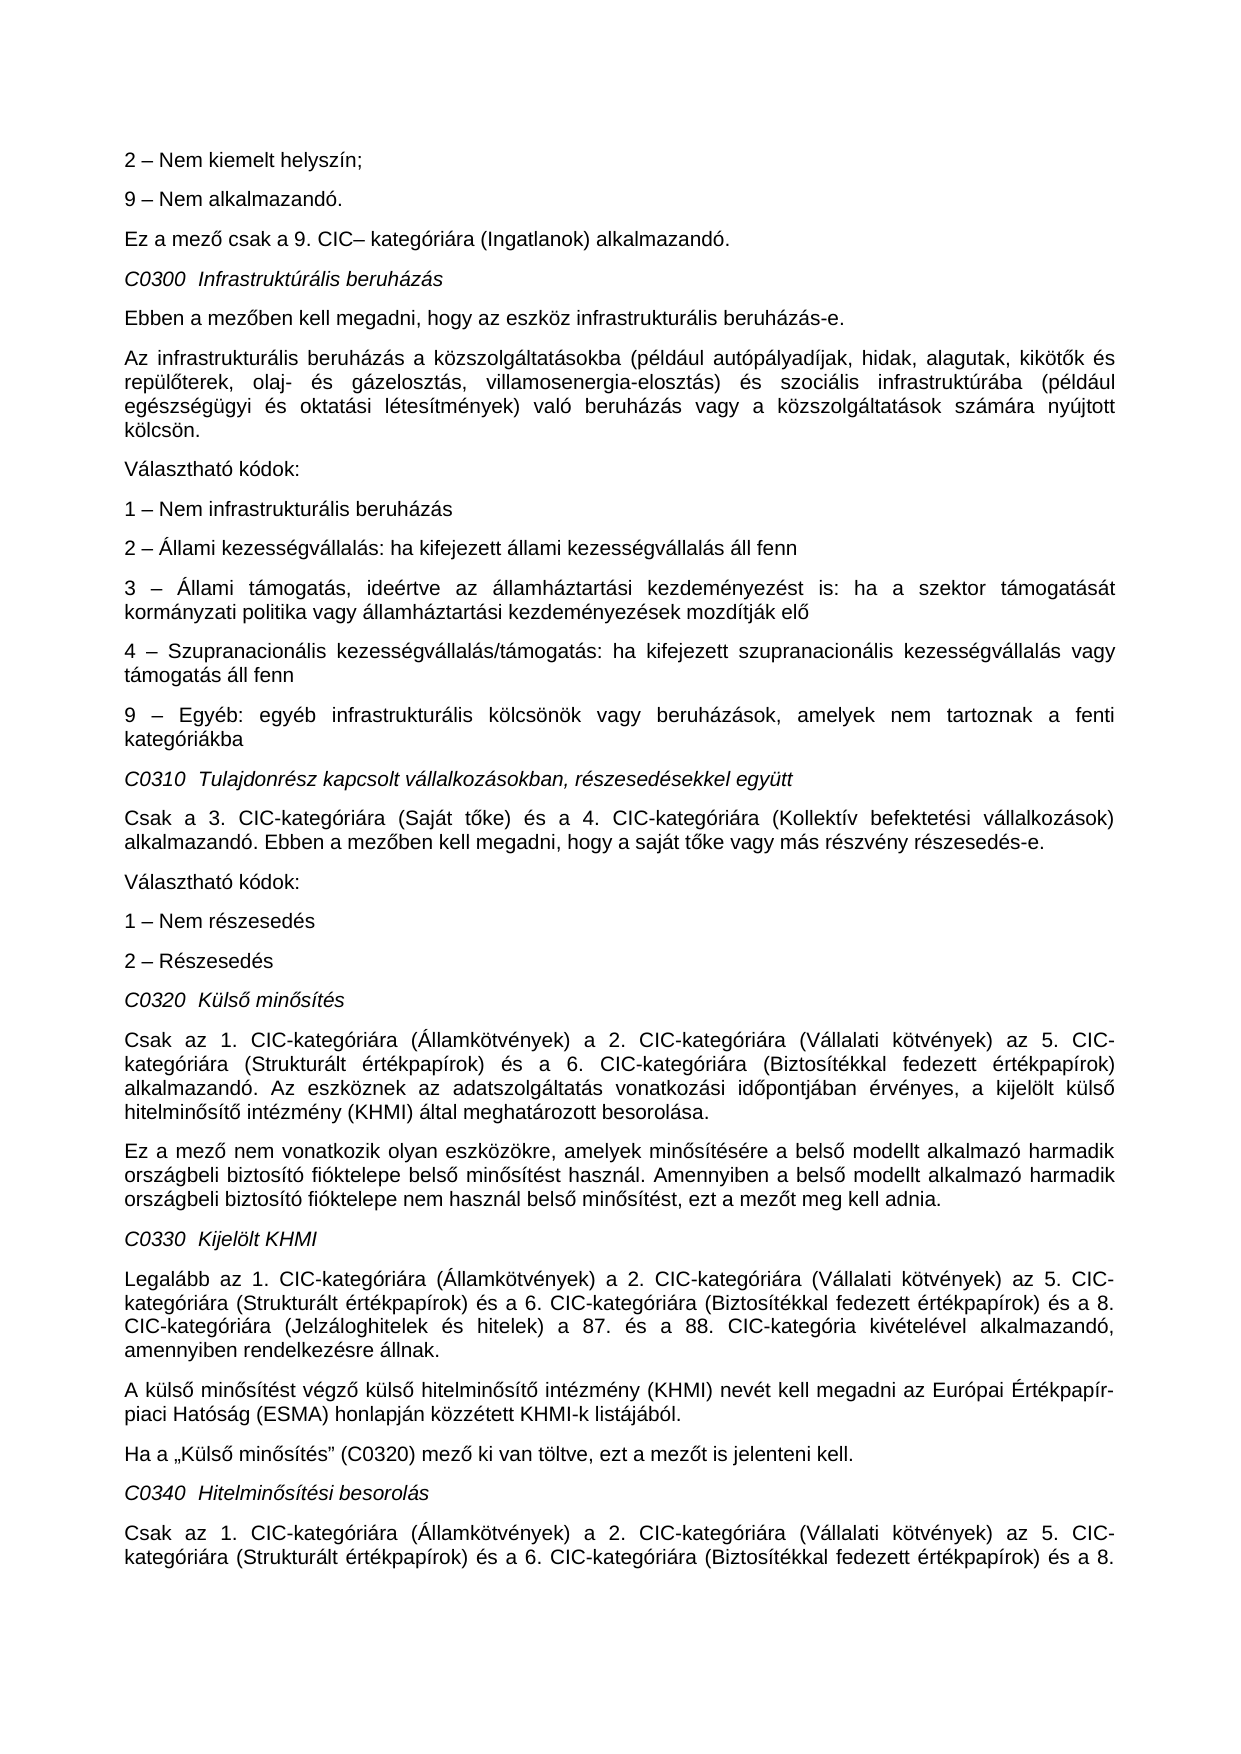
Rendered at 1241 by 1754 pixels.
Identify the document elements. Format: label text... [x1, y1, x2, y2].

text A külső minősítést végző külső hitelminősítő intézmény (KHMI) nevét kell megadni az Európai Értékpapír-piaci Hatóság (ESMA) honlapján közzétett KHMI-k listájából. [124, 1378, 1116, 1426]
text 2 – Állami kezességvállalás: ha kifejezett állami kezességvállalás áll fenn [124, 536, 1116, 560]
text 3 – Állami támogatás, ideértve az államháztartási kezdeményezést is: ha a szektor támogatását kormányzati politika vagy államháztartási kezdeményezések mozdítják elő [124, 576, 1116, 624]
text Ebben a mezőben kell megadni, hogy az eszköz infrastrukturális beruházás-e. [124, 306, 1116, 330]
text Ez a mező nem vonatkozik olyan eszközökre, amelyek minősítésére a belső modellt alkalmazó harmadik országbeli biztosító fióktelepe belső minősítést használ. Amennyiben a belső modellt alkalmazó harmadik országbeli biztosító fióktelepe nem használ belső minősítést, ezt a mezőt meg kell adnia. [124, 1139, 1116, 1211]
text Ez a mező csak a 9. CIC– kategóriára (Ingatlanok) alkalmazandó. [124, 227, 1116, 251]
text Ha a „Külső minősítés” (C0320) mező ki van töltve, ezt a mezőt is jelenteni kell. [124, 1441, 1116, 1465]
text C0300 Infrastruktúrális beruházás [124, 266, 1116, 290]
text 2 – Részesedés [124, 949, 1116, 973]
text Csak az 1. CIC-kategóriára (Államkötvények) a 2. CIC-kategóriára (Vállalati kötvények) az 5. CIC-kategóriára (Strukturált értékpapírok) és a 6. CIC-kategóriára (Biztosítékkal fedezett értékpapírok) alkalmazandó. Az eszköznek az adatszolgáltatás vonatkozási időpontjában érvényes, a kijelölt külső hitelminősítő intézmény (KHMI) által meghatározott besorolása. [124, 1028, 1116, 1124]
text 1 – Nem infrastrukturális beruházás [124, 497, 1116, 521]
text 9 – Nem alkalmazandó. [124, 187, 1116, 211]
text Legalább az 1. CIC-kategóriára (Államkötvények) a 2. CIC-kategóriára (Vállalati kötvények) az 5. CIC-kategóriára (Strukturált értékpapírok) és a 6. CIC-kategóriára (Biztosítékkal fedezett értékpapírok) és a 8. CIC-kategóriára (Jelzáloghitelek és hitelek) a 87. és a 88. CIC-kategória kivételével alkalmazandó, amennyiben rendelkezésre állnak. [124, 1266, 1116, 1362]
text C0320 Külső minősítés [124, 988, 1116, 1012]
text 4 – Szupranacionális kezességvállalás/támogatás: ha kifejezett szupranacionális kezességvállalás vagy támogatás áll fenn [124, 639, 1116, 687]
text C0330 Kijelölt KHMI [124, 1227, 1116, 1251]
text 2 – Nem kiemelt helyszín; [124, 148, 1116, 172]
text C0310 Tulajdonrész kapcsolt vállalkozásokban, részesedésekkel együtt [124, 766, 1116, 790]
text Csak a 3. CIC-kategóriára (Saját tőke) és a 4. CIC-kategóriára (Kollektív befektetési vállalkozások) alkalmazandó. Ebben a mezőben kell megadni, hogy a saját tőke vagy más részvény részesedés-e. [124, 806, 1116, 854]
text Választható kódok: [124, 869, 1116, 893]
text Az infrastrukturális beruházás a közszolgáltatásokba (például autópályadíjak, hidak, alagutak, kikötők és repülőterek, olaj- és gázelosztás, villamosenergia-elosztás) és szociális infrastruktúrába (például egészségügyi és oktatási létesítmények) való beruházás vagy a közszolgáltatások számára nyújtott kölcsön. [124, 346, 1116, 441]
text Választható kódok: [124, 457, 1116, 481]
text C0340 Hitelminősítési besorolás [124, 1481, 1116, 1505]
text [124, 1521, 1116, 1568]
text 1 – Nem részesedés [124, 909, 1116, 933]
text 9 – Egyéb: egyéb infrastrukturális kölcsönök vagy beruházások, amelyek nem tartoznak a fenti kategóriákba [124, 703, 1116, 751]
